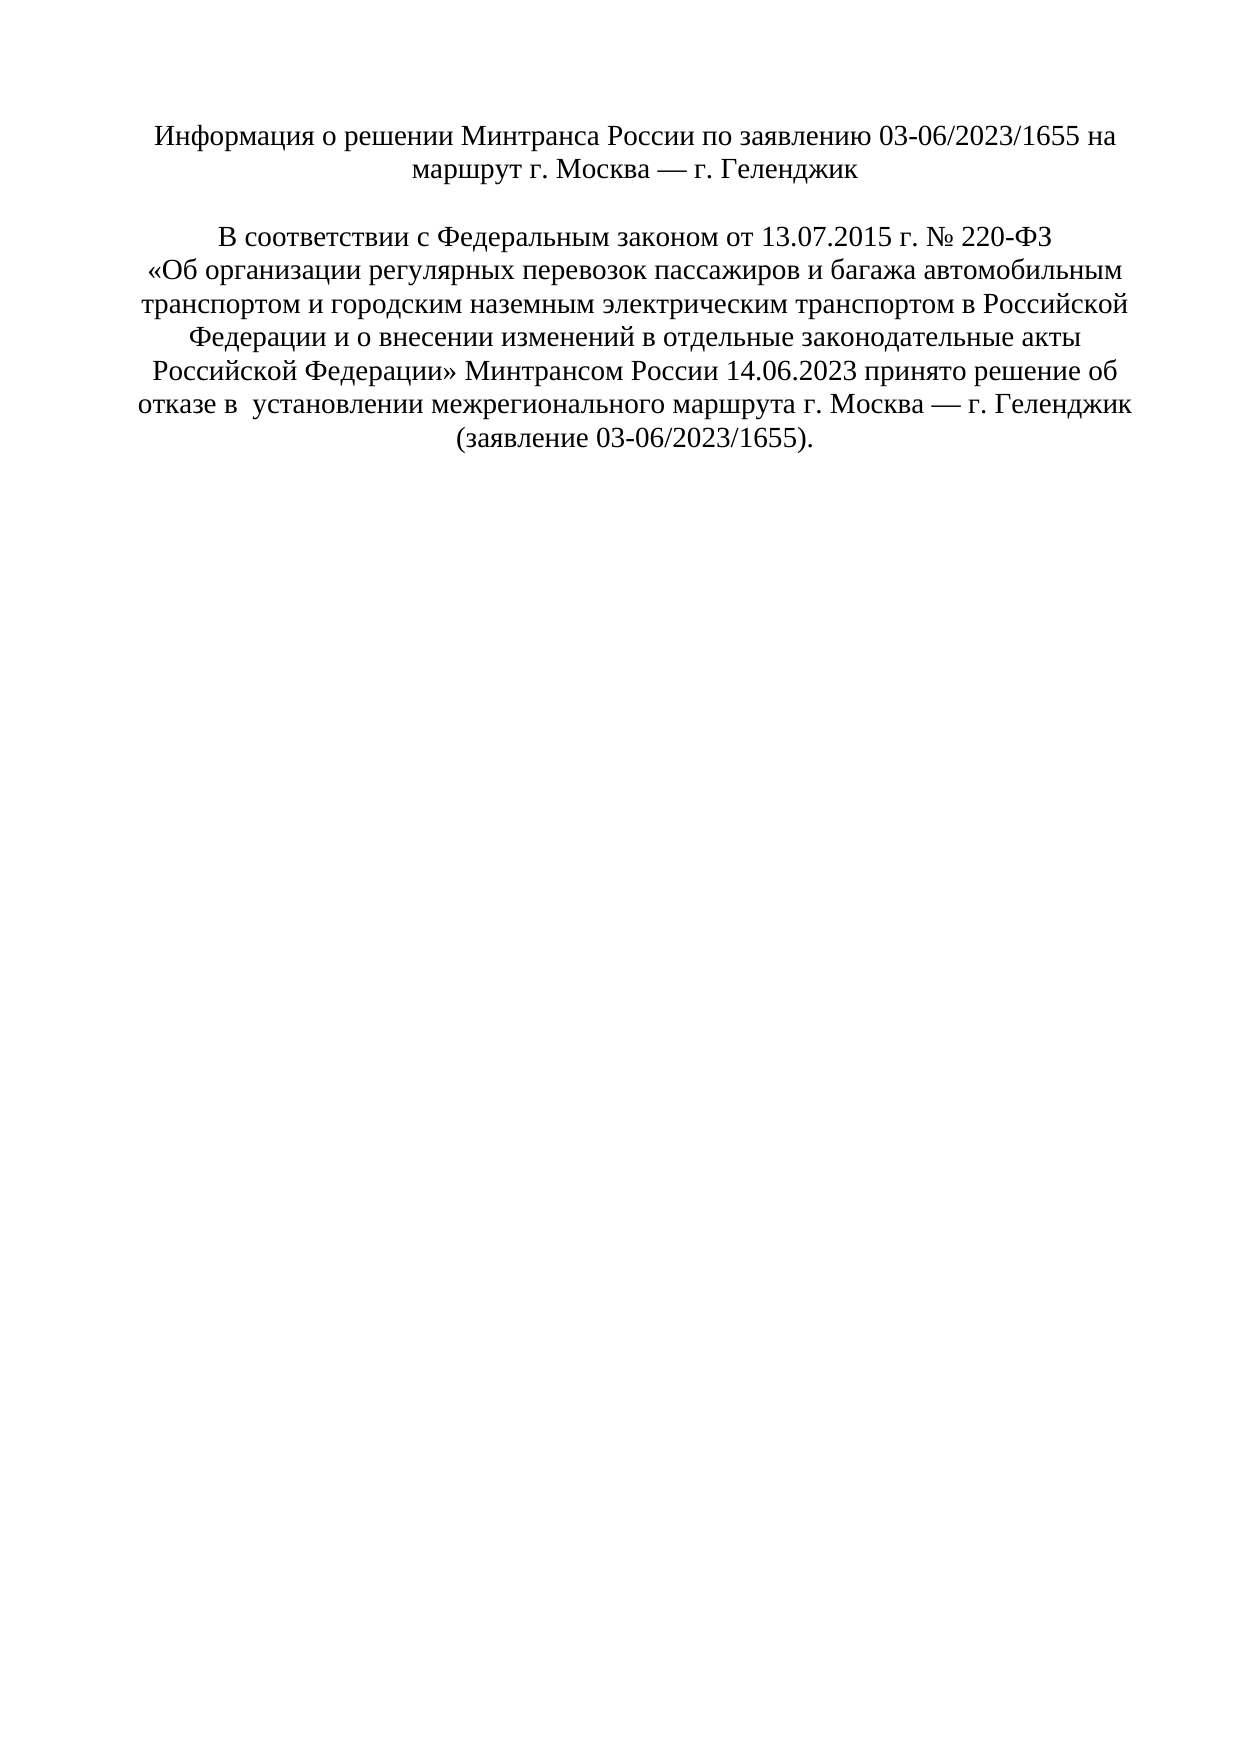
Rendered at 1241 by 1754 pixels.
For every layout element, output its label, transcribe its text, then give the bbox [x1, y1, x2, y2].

text В соответствии с Федеральным законом от 13.07.2015 г. № 220-ФЗ «Об организации регулярных перевозок пассажиров и багажа автомобильным транспортом и городским наземным электрическим транспортом в Российской Федерации и о внесении изменений в отдельные законодательные акты Российской Федерации» Минтрансом России 14.06.2023 принято решение об отказе в установлении межрегионального маршрута г. Москва — г. Геленджик (заявление 03-06/2023/1655). [118, 219, 1152, 453]
text Информация о решении Минтранса России по заявлению 03-06/2023/1655 на маршрут г. Москва — г. Геленджик [118, 118, 1152, 185]
